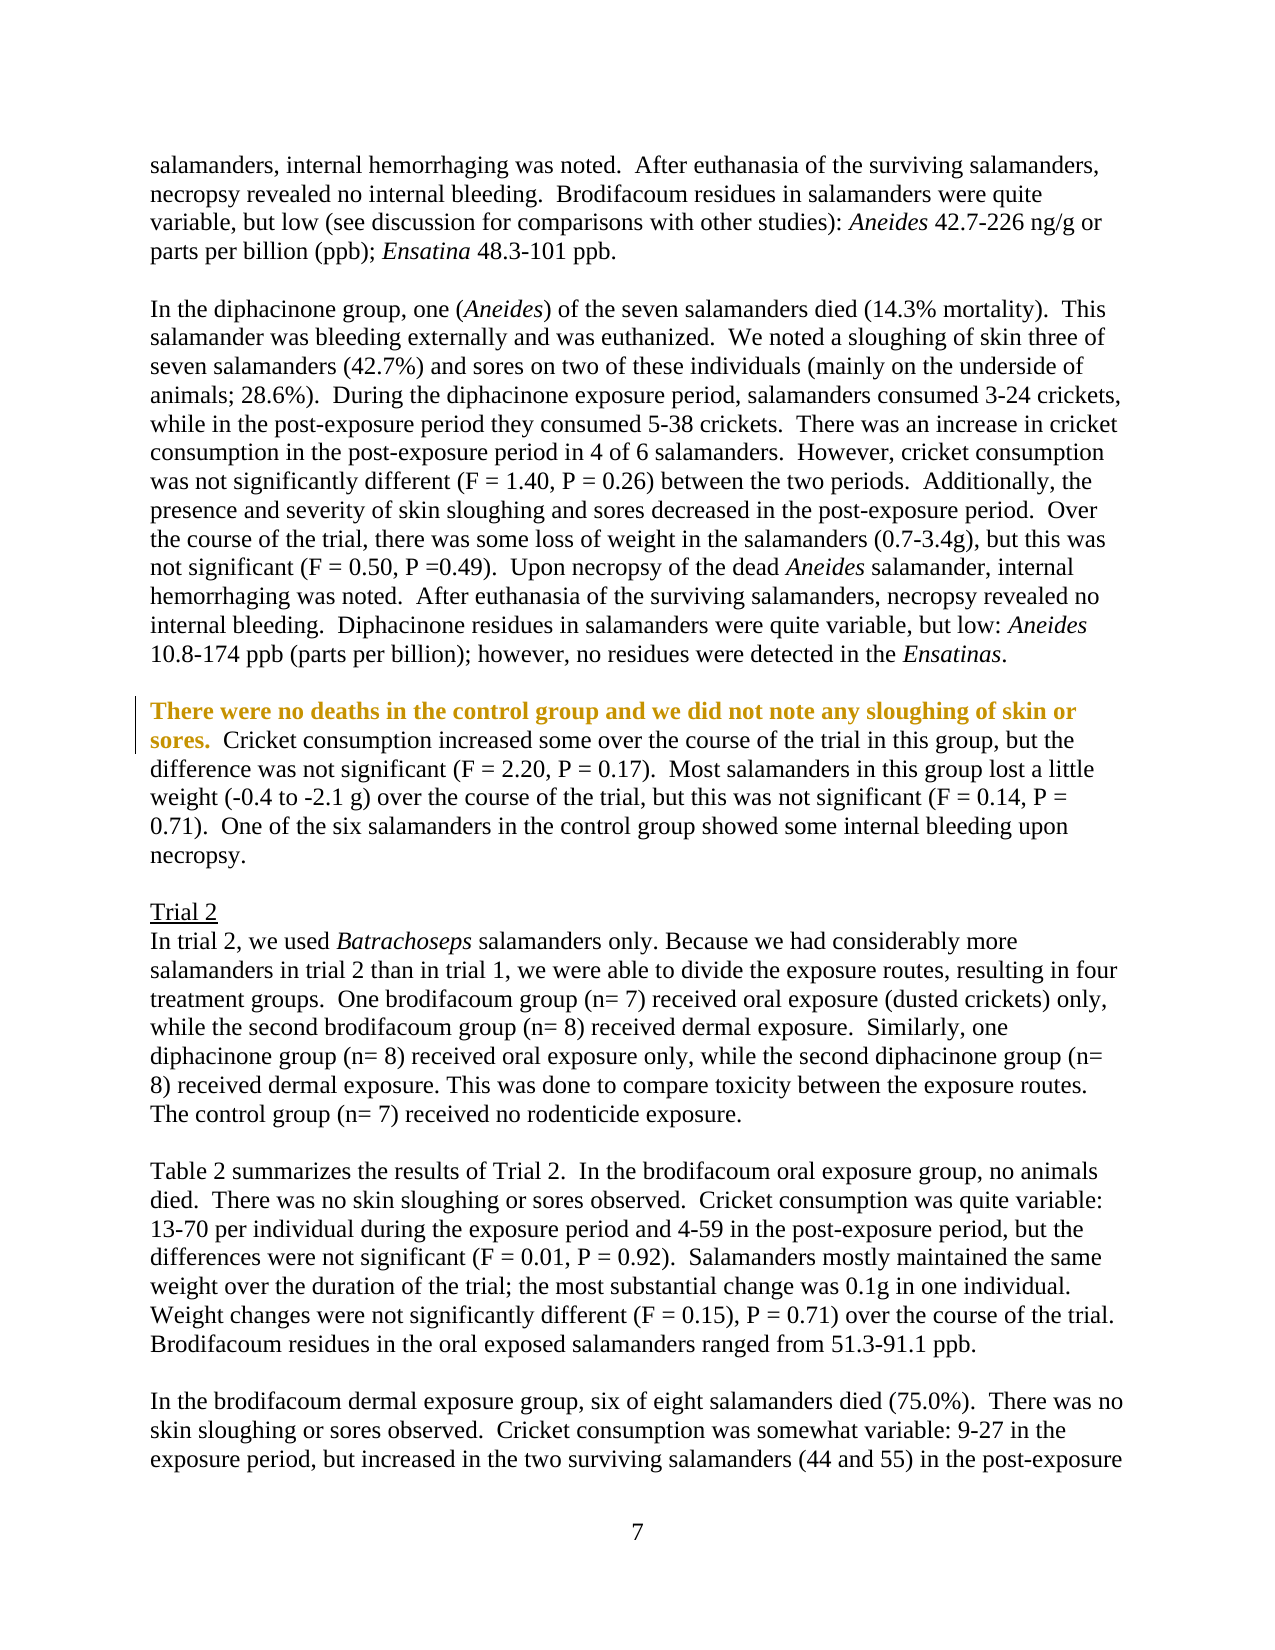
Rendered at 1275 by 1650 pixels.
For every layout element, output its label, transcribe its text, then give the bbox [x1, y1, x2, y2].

text There were no deaths in the control group and we did not note any sloughing of skin or sores. Cricket consumption increased some over the course of the trial in this group, but the difference was not significant (F = 2.20, P = 0.17). Most salamanders in this group lost a little weight (-0.4 to -2.1 g) over the course of the trial, but this was not significant (F = 0.14, P = 0.71). One of the six salamanders in the control group showed some internal bleeding upon necropsy. [150, 696, 1125, 869]
text Trial 2 [150, 897, 1125, 926]
text In the diphacinone group, one (Aneides) of the seven salamanders died (14.3% mortality). This salamander was bleeding externally and was euthanized. We noted a sloughing of skin three of seven salamanders (42.7%) and sores on two of these individuals (mainly on the underside of animals; 28.6%). During the diphacinone exposure period, salamanders consumed 3-24 crickets, while in the post-exposure period they consumed 5-38 crickets. There was an increase in cricket consumption in the post-exposure period in 4 of 6 salamanders. However, cricket consumption was not significantly different (F = 1.40, P = 0.26) between the two periods. Additionally, the presence and severity of skin sloughing and sores decreased in the post-exposure period. Over the course of the trial, there was some loss of weight in the salamanders (0.7-3.4g), but this was not significant (F = 0.50, P =0.49). Upon necropsy of the dead Aneides salamander, internal hemorrhaging was noted. After euthanasia of the surviving salamanders, necropsy revealed no internal bleeding. Diphacinone residues in salamanders were quite variable, but low: Aneides 10.8-174 ppb (parts per billion); however, no residues were detected in the Ensatinas. [150, 294, 1125, 667]
text Table 2 summarizes the results of Trial 2. In the brodifacoum oral exposure group, no animals died. There was no skin sloughing or sores observed. Cricket consumption was quite variable: 13-70 per individual during the exposure period and 4-59 in the post-exposure period, but the differences were not significant (F = 0.01, P = 0.92). Salamanders mostly maintained the same weight over the duration of the trial; the most substantial change was 0.1g in one individual. Weight changes were not significantly different (F = 0.15), P = 0.71) over the course of the trial. Brodifacoum residues in the oral exposed salamanders ranged from 51.3-91.1 ppb. [150, 1156, 1125, 1357]
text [150, 150, 1125, 265]
text In trial 2, we used Batrachoseps salamanders only. Because we had considerably more salamanders in trial 2 than in trial 1, we were able to divide the exposure routes, resulting in four treatment groups. One brodifacoum group (n= 7) received oral exposure (dusted crickets) only, while the second brodifacoum group (n= 8) received dermal exposure. Similarly, one diphacinone group (n= 8) received oral exposure only, while the second diphacinone group (n= 8) received dermal exposure. This was done to compare toxicity between the exposure routes. The control group (n= 7) received no rodenticide exposure. [150, 926, 1125, 1127]
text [150, 1386, 1125, 1472]
